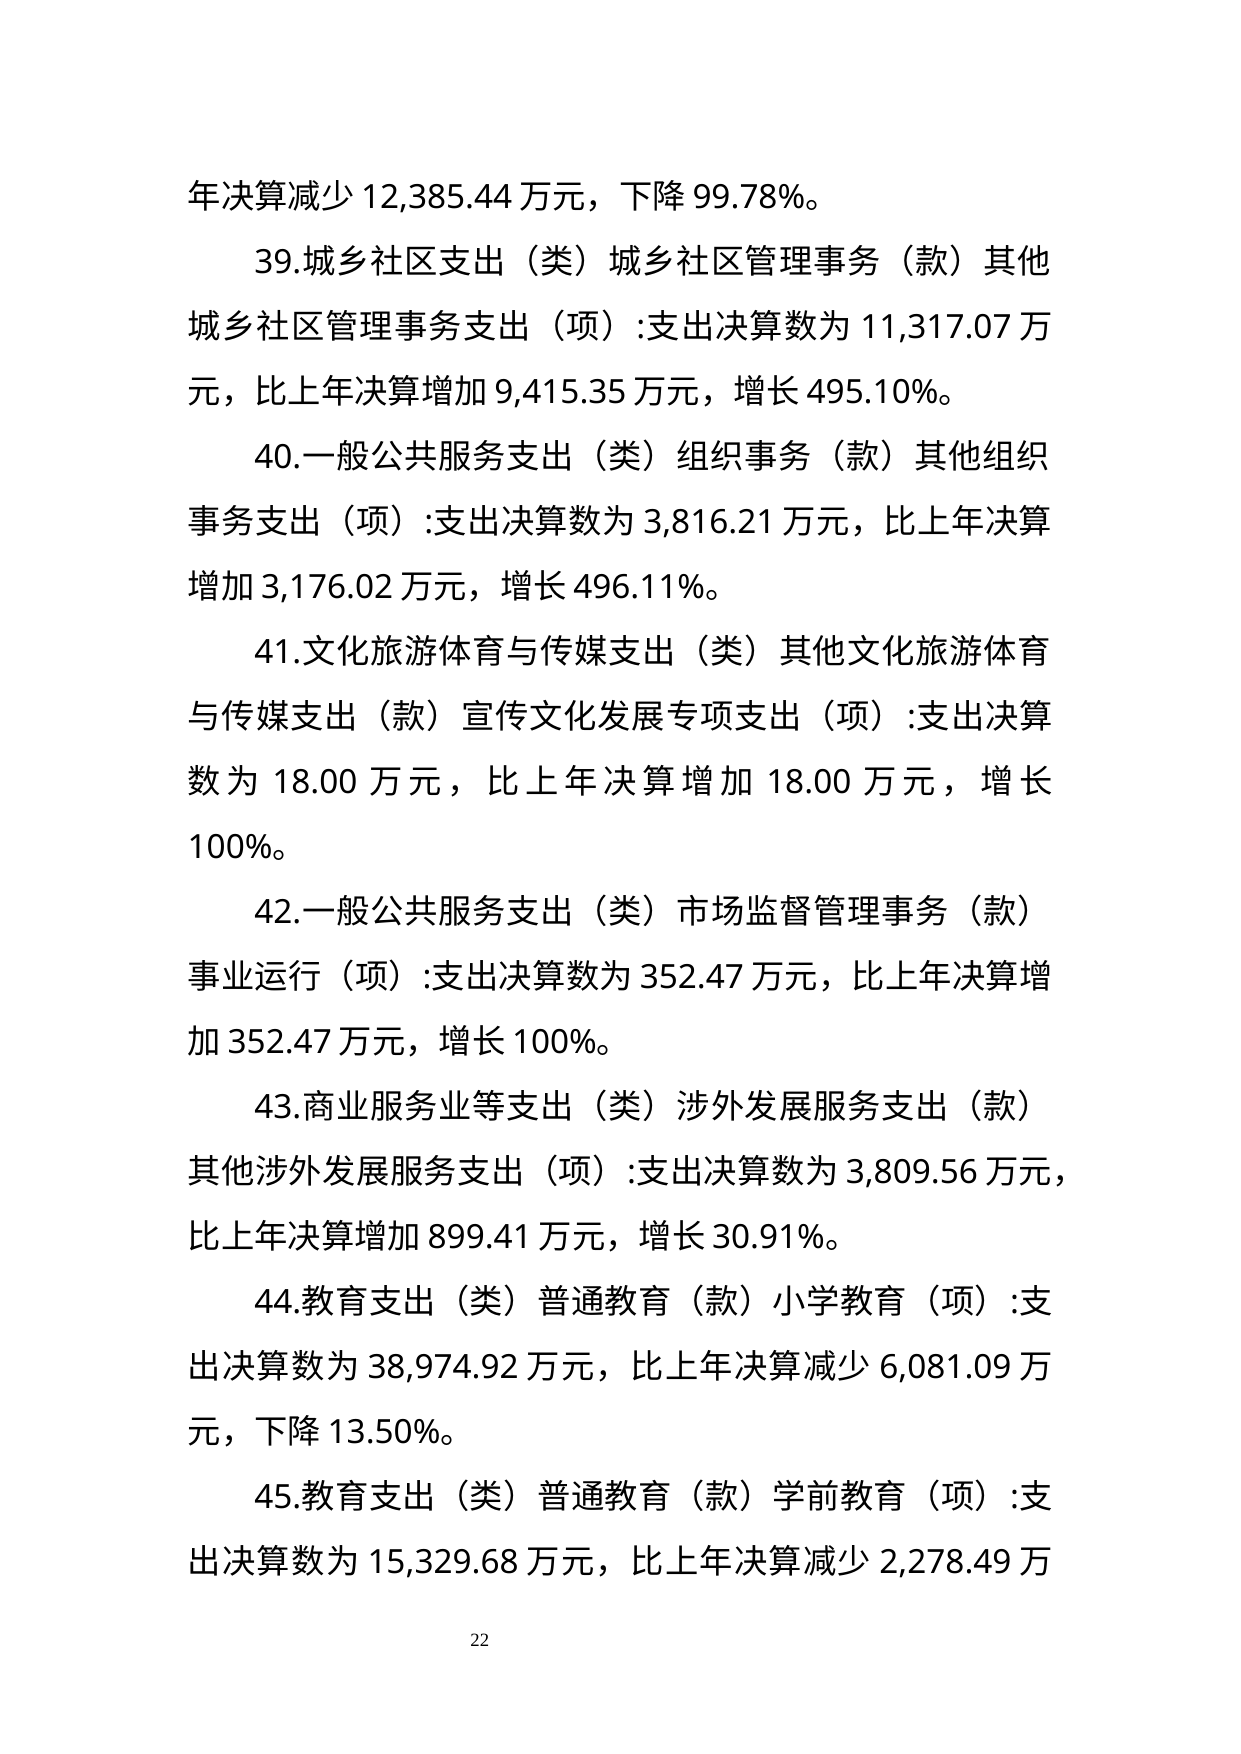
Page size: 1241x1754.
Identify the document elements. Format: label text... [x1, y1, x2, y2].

text 42.一般公共服务支出（类）市场监督管理事务（款）事业运行（项）:支出决算数为352.47万元，比上年决算增加352.47万元，增长100%。 [187, 877, 1053, 1072]
text 44.教育支出（类）普通教育（款）小学教育（项）:支出决算数为38,974.92万元，比上年决算减少6,081.09万元，下降13.50%。 [187, 1267, 1053, 1462]
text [187, 162, 1053, 227]
text 39.城乡社区支出（类）城乡社区管理事务（款）其他城乡社区管理事务支出（项）:支出决算数为11,317.07万元，比上年决算增加9,415.35万元，增长495.10%。 [187, 227, 1053, 422]
text 40.一般公共服务支出（类）组织事务（款）其他组织事务支出（项）:支出决算数为3,816.21万元，比上年决算增加3,176.02万元，增长496.11%。 [187, 422, 1053, 617]
text 43.商业服务业等支出（类）涉外发展服务支出（款）其他涉外发展服务支出（项）:支出决算数为3,809.56万元，比上年决算增加899.41万元，增长30.91%。 [187, 1072, 1053, 1267]
text 41.文化旅游体育与传媒支出（类）其他文化旅游体育与传媒支出（款）宣传文化发展专项支出（项）:支出决算数为18.00万元，比上年决算增加18.00万元，增长100%。 [187, 617, 1053, 877]
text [187, 1462, 1053, 1592]
